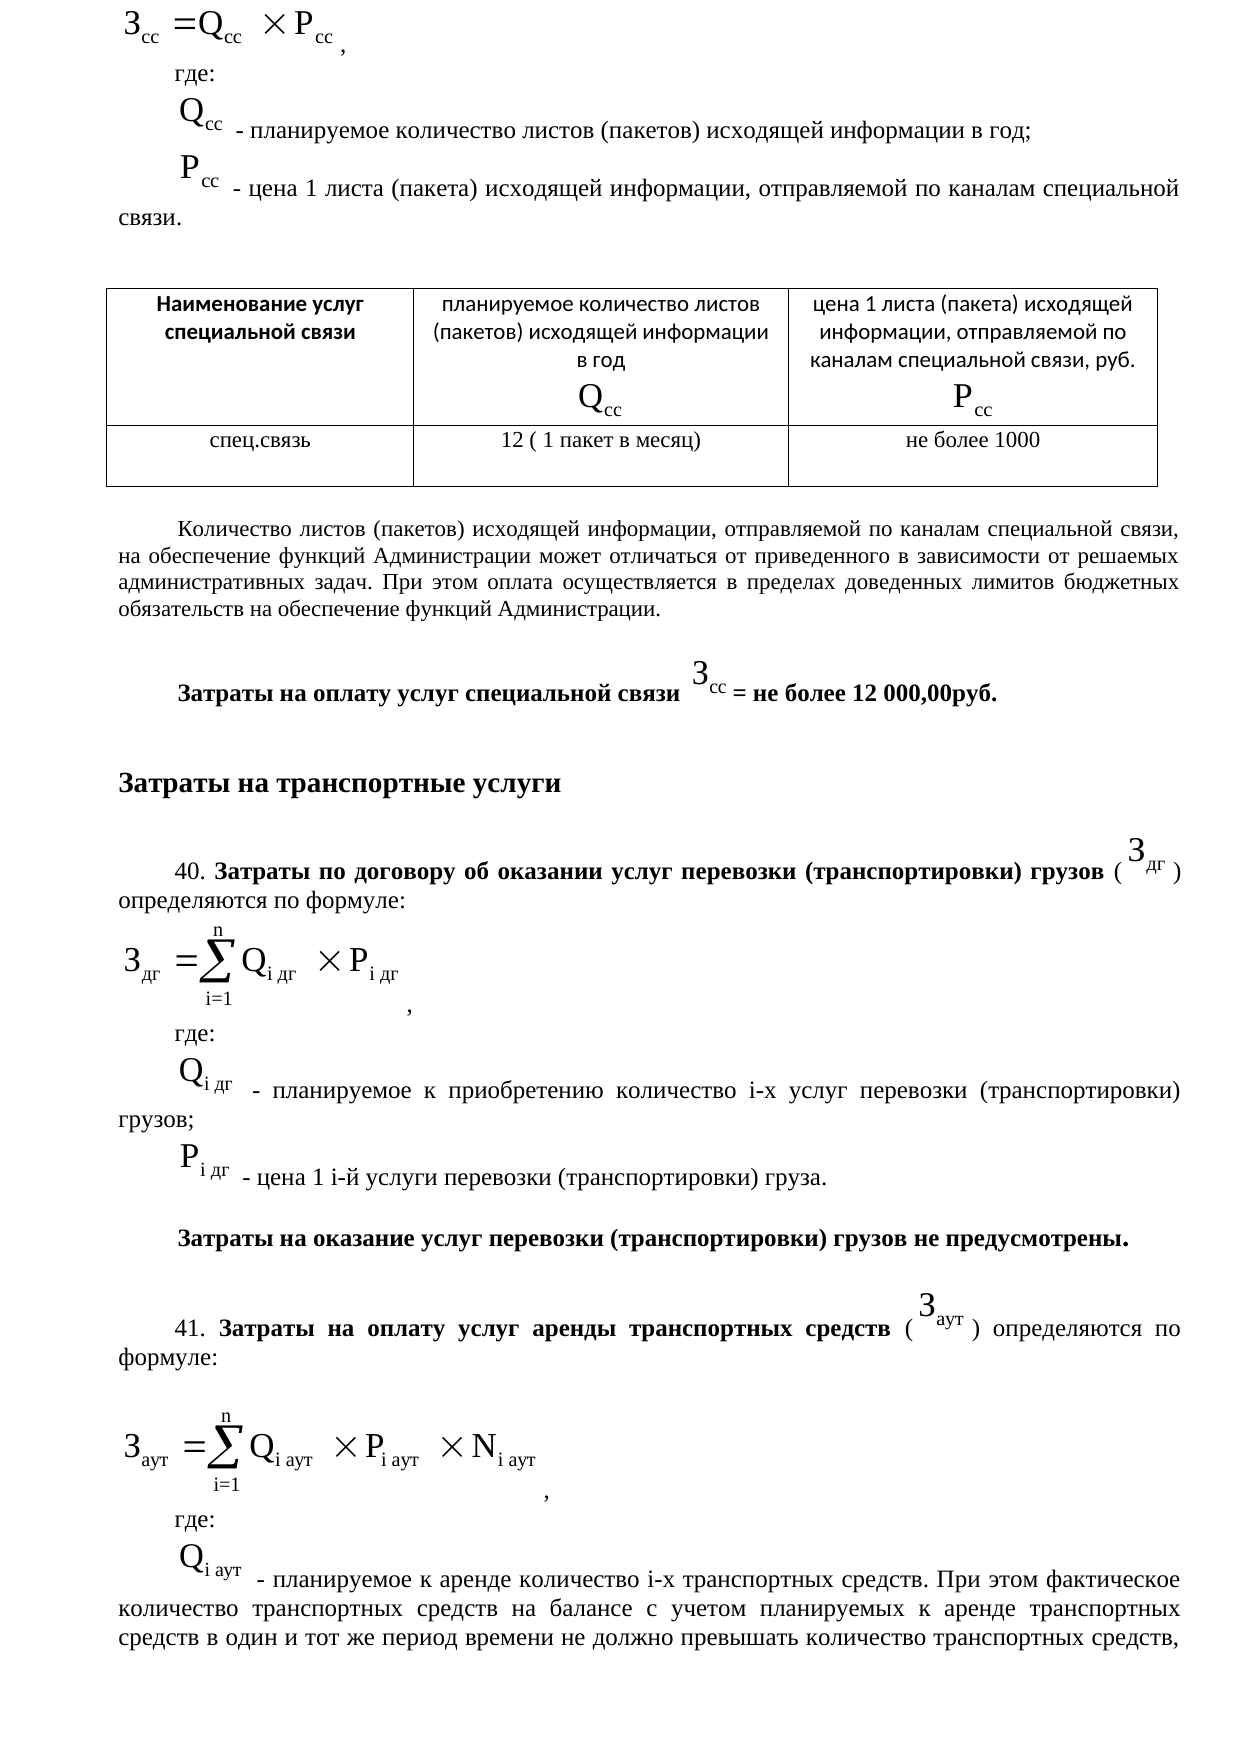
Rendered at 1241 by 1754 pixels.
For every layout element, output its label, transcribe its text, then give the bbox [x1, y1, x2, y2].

text 40. Затраты по договору об оказании услуг перевозки (транспортировки) грузов () определяются по формуле: [118, 827, 1181, 913]
text Затраты на оплату услуг специальной связи = не более 12 000,00руб. [118, 650, 1181, 707]
table_header цена 1 листа (пакета) исходящей информации, отправляемой по каналам специальной связи, руб. [789, 289, 1157, 425]
text Затраты на транспортные услуги [118, 765, 1181, 798]
text Количество листов (пакетов) исходящей информации, отправляемой по каналам специальной связи, на обеспечение функций Администрации может отличаться от приведенного в зависимости от решаемых административных задач. При этом оплата осуществляется в пределах доведенных лимитов бюджетных обязательств на обеспечение функций Администрации. [118, 516, 1181, 621]
text Затраты на оказание услуг перевозки (транспортировки) грузов не предусмотрены. [118, 1219, 1181, 1253]
text - планируемое количество листов (пакетов) исходящей информации в год; [118, 86, 1181, 144]
text где: [118, 58, 1181, 86]
table_cell не более 1000 [789, 426, 1157, 486]
text 41. Затраты на оплату услуг аренды транспортных средств () определяются по формуле: [118, 1282, 1181, 1371]
text - цена 1 i-й услуги перевозки (транспортировки) груза. [118, 1133, 1181, 1191]
text , [118, 1399, 1181, 1504]
table_header Наименование услуг специальной связи [107, 289, 413, 425]
text где: [118, 1504, 1181, 1533]
text где: [118, 1018, 1181, 1047]
text - планируемое к приобретению количество i-х услуг перевозки (транспортировки) грузов; [118, 1047, 1181, 1133]
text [118, 1533, 1181, 1651]
table_cell спец.связь [107, 426, 413, 486]
text , [118, 913, 1181, 1018]
text , [118, 0, 1181, 58]
table_header планируемое количество листов (пакетов) исходящей информации в год [414, 289, 788, 425]
text - цена 1 листа (пакета) исходящей информации, отправляемой по каналам специальной связи. [118, 144, 1181, 230]
table_cell 12 ( 1 пакет в месяц) [414, 426, 788, 486]
